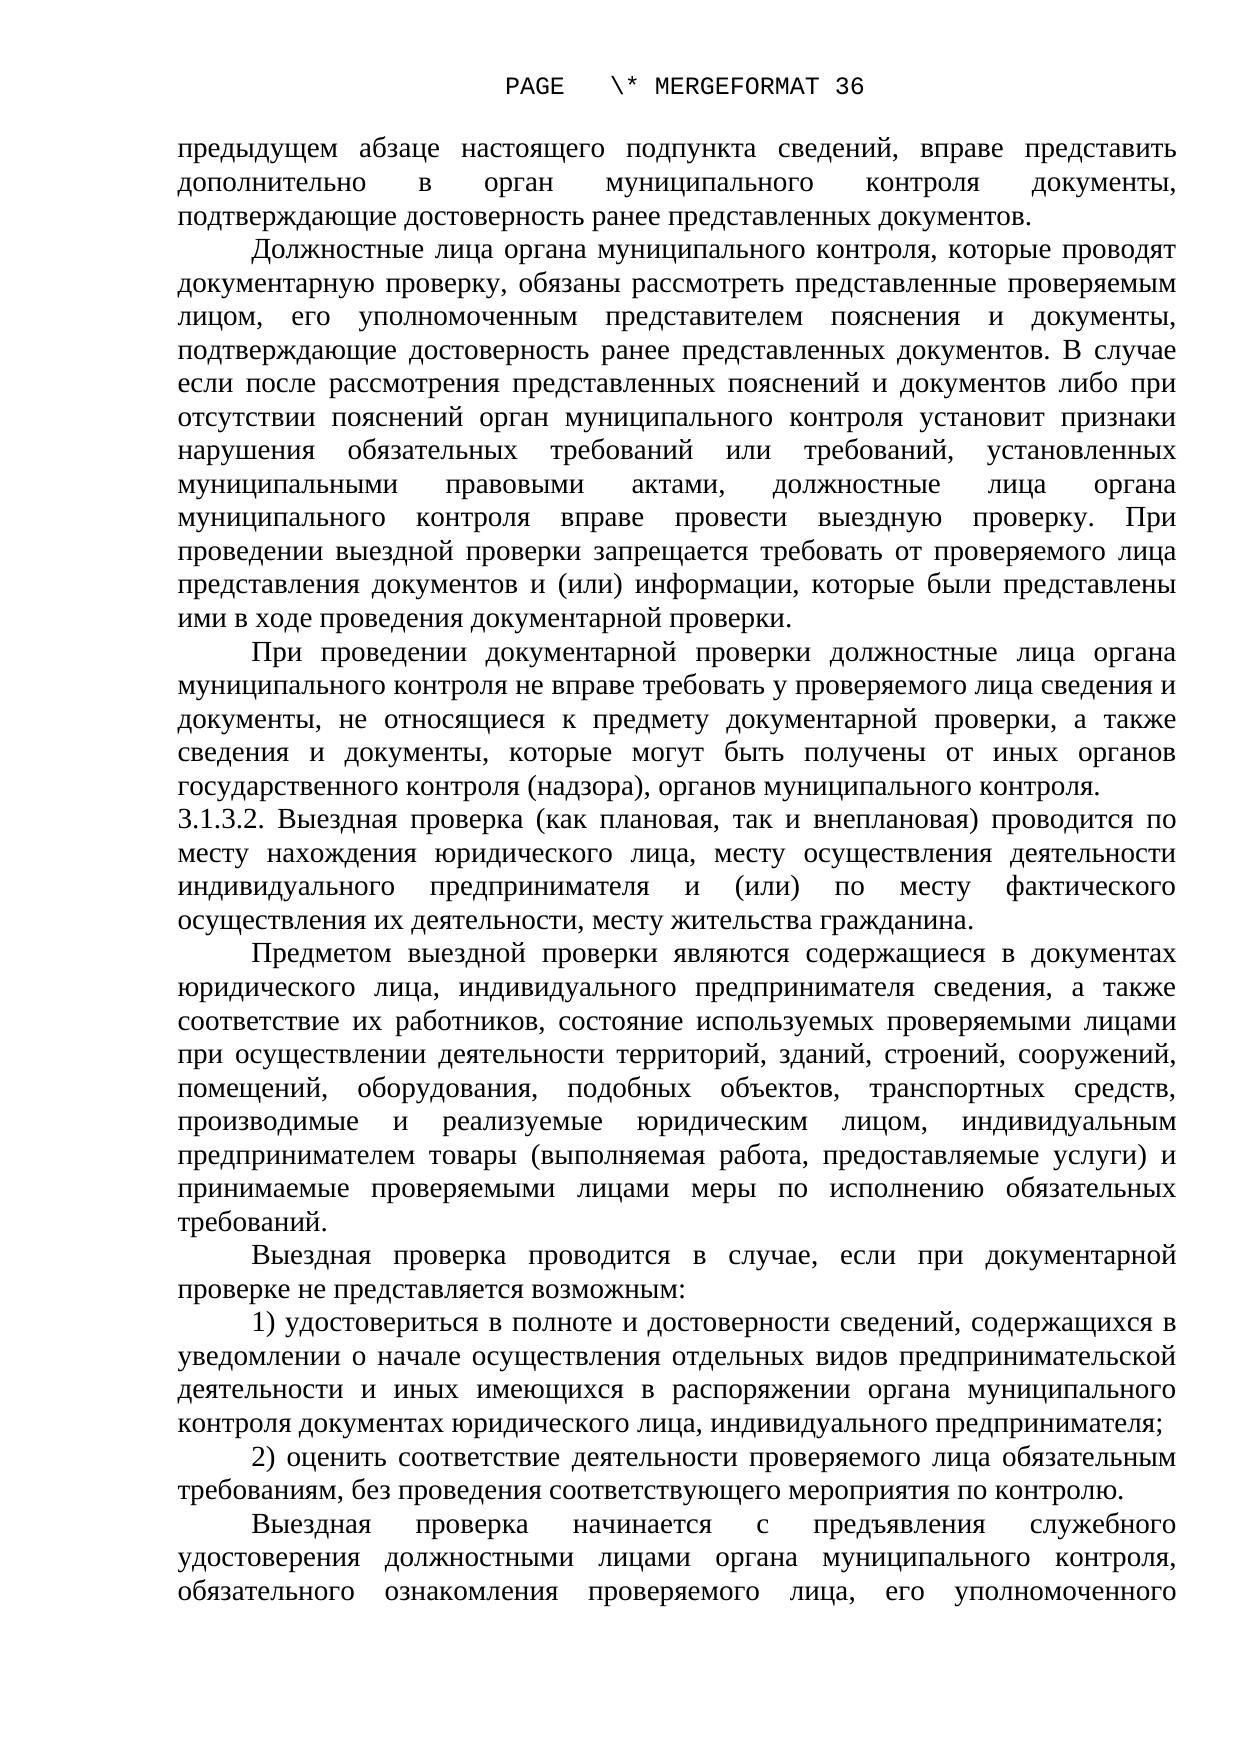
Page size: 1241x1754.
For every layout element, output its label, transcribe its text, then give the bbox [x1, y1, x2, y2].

text 1) удостовериться в полноте и достоверности сведений, содержащихся в уведомлении о начале осуществления отдельных видов предпринимательской деятельности и иных имеющихся в распоряжении органа муниципального контроля документах юридического лица, индивидуального предпринимателя; [177, 1304, 1177, 1439]
text 2) оценить соответствие деятельности проверяемого лица обязательным требованиям, без проведения соответствующего мероприятия по контролю. [177, 1439, 1177, 1506]
text Должностные лица органа муниципального контроля, которые проводят документарную проверку, обязаны рассмотреть представленные проверяемым лицом, его уполномоченным представителем пояснения и документы, подтверждающие достоверность ранее представленных документов. В случае если после рассмотрения представленных пояснений и документов либо при отсутствии пояснений орган муниципального контроля установит признаки нарушения обязательных требований или требований, установленных муниципальными правовыми актами, должностные лица органа муниципального контроля вправе провести выездную проверку. При проведении выездной проверки запрещается требовать от проверяемого лица представления документов и (или) информации, которые были представлены ими в ходе проведения документарной проверки. [177, 231, 1177, 634]
text При проведении документарной проверки должностные лица органа муниципального контроля не вправе требовать у проверяемого лица сведения и документы, не относящиеся к предмету документарной проверки, а также сведения и документы, которые могут быть получены от иных органов государственного контроля (надзора), органов муниципального контроля. [177, 634, 1177, 801]
text Предметом выездной проверки являются содержащиеся в документах юридического лица, индивидуального предпринимателя сведения, а также соответствие их работников, состояние используемых проверяемыми лицами при осуществлении деятельности территорий, зданий, строений, сооружений, помещений, оборудования, подобных объектов, транспортных средств, производимые и реализуемые юридическим лицом, индивидуальным предпринимателем товары (выполняемая работа, предоставляемые услуги) и принимаемые проверяемыми лицами меры по исполнению обязательных требований. [177, 936, 1177, 1237]
text Выездная проверка проводится в случае, если при документарной проверке не представляется возможным: [177, 1237, 1177, 1304]
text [177, 131, 1177, 231]
text 3.1.3.2. Выездная проверка (как плановая, так и внеплановая) проводится по месту нахождения юридического лица, месту осуществления деятельности индивидуального предпринимателя и (или) по месту фактического осуществления их деятельности, месту жительства гражданина. [177, 801, 1177, 936]
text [177, 1506, 1177, 1606]
